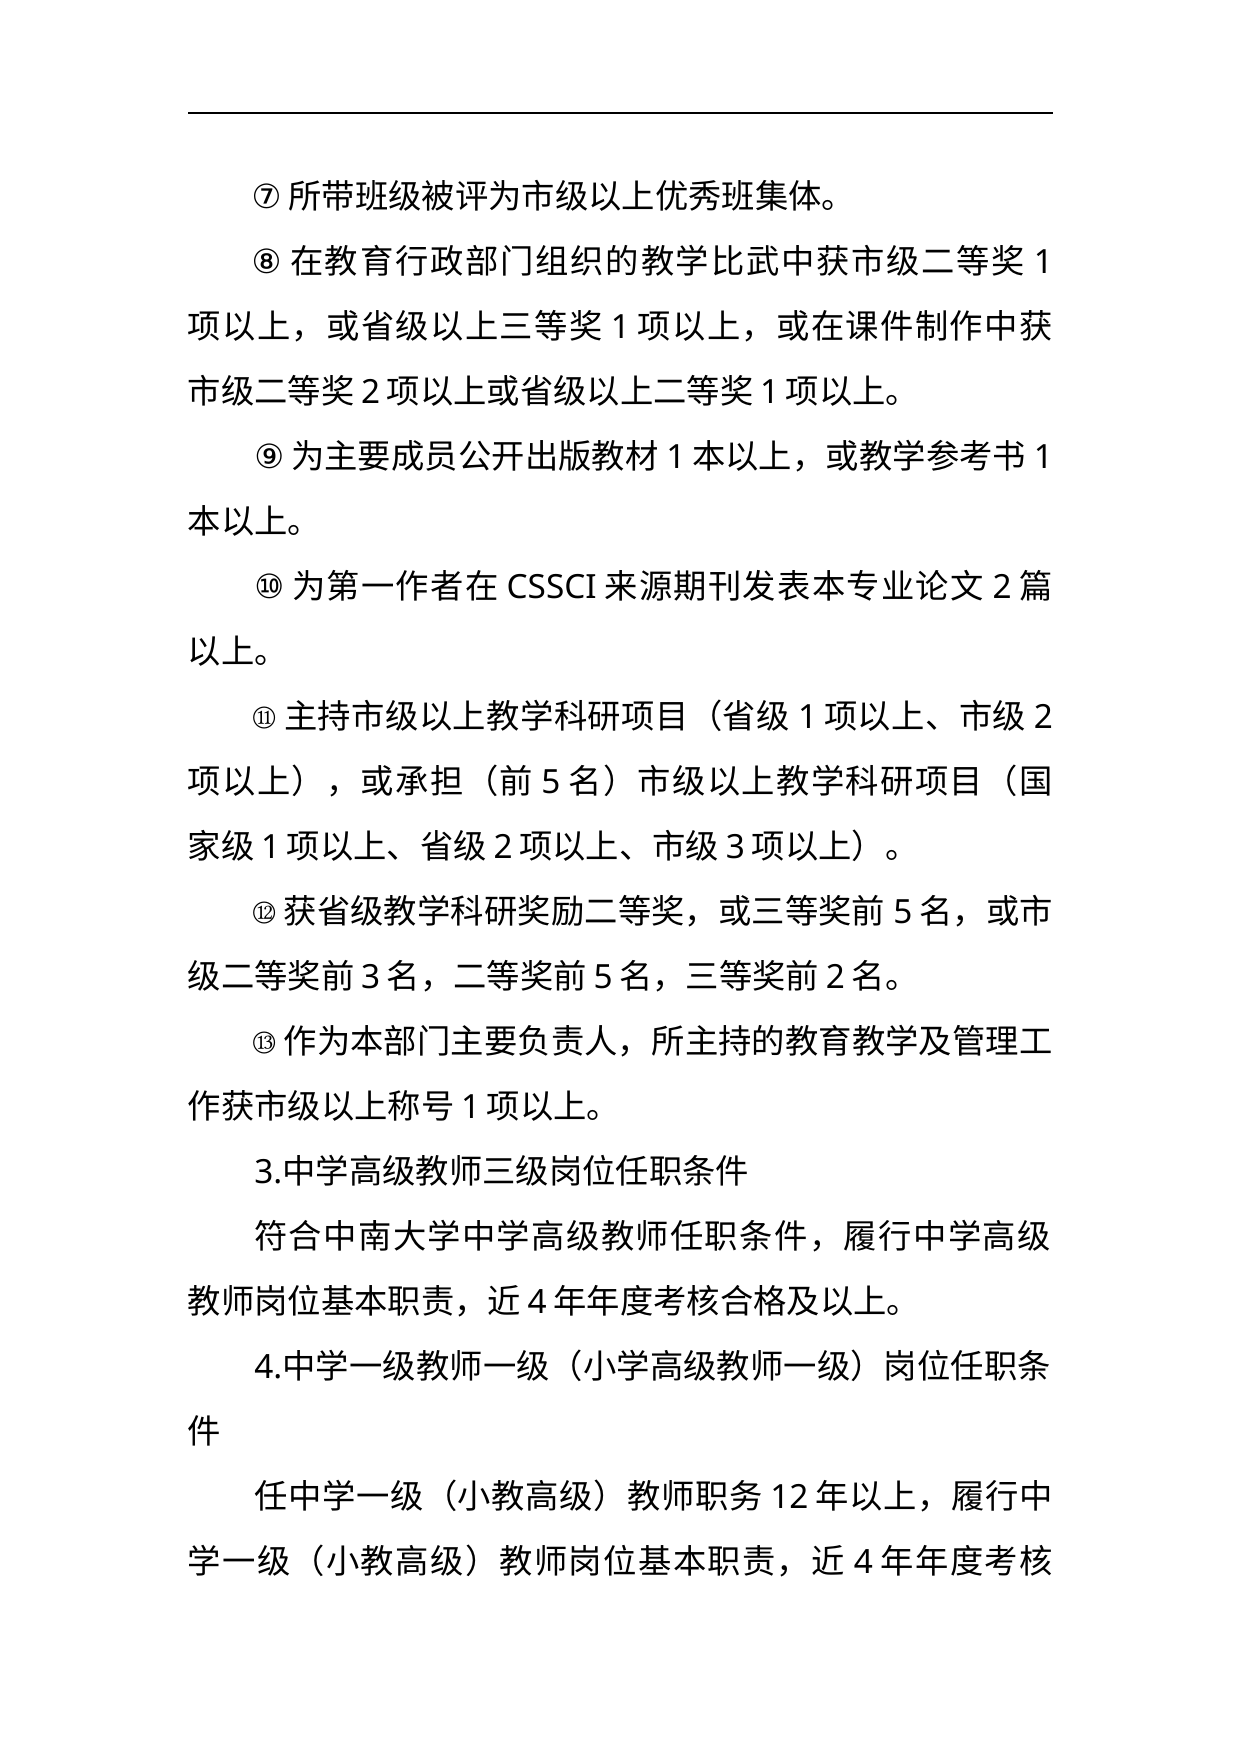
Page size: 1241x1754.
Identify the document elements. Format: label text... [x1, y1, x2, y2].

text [187, 1462, 1053, 1592]
text ⑦所带班级被评为市级以上优秀班集体。 [187, 162, 1053, 227]
text 3.中学高级教师三级岗位任职条件 [187, 1137, 1053, 1202]
text ⑨为主要成员公开出版教材1本以上，或教学参考书1本以上。 [187, 422, 1053, 552]
text 符合中南大学中学高级教师任职条件，履行中学高级教师岗位基本职责，近4年年度考核合格及以上。 [187, 1202, 1053, 1332]
text ⑩为第一作者在CSSCI来源期刊发表本专业论文2篇以上。 [187, 552, 1053, 682]
text ⑧在教育行政部门组织的教学比武中获市级二等奖1项以上，或省级以上三等奖1项以上，或在课件制作中获市级二等奖2项以上或省级以上二等奖1项以上。 [187, 227, 1053, 422]
text ⑪主持市级以上教学科研项目（省级1项以上、市级2项以上），或承担（前5名）市级以上教学科研项目（国家级1项以上、省级2项以上、市级3项以上）。 [187, 682, 1053, 877]
text 4.中学一级教师一级（小学高级教师一级）岗位任职条件 [187, 1332, 1053, 1462]
text ⑬作为本部门主要负责人，所主持的教育教学及管理工作获市级以上称号1项以上。 [187, 1007, 1053, 1137]
text ⑫获省级教学科研奖励二等奖，或三等奖前5名，或市级二等奖前3名，二等奖前5名，三等奖前2名。 [187, 877, 1053, 1007]
